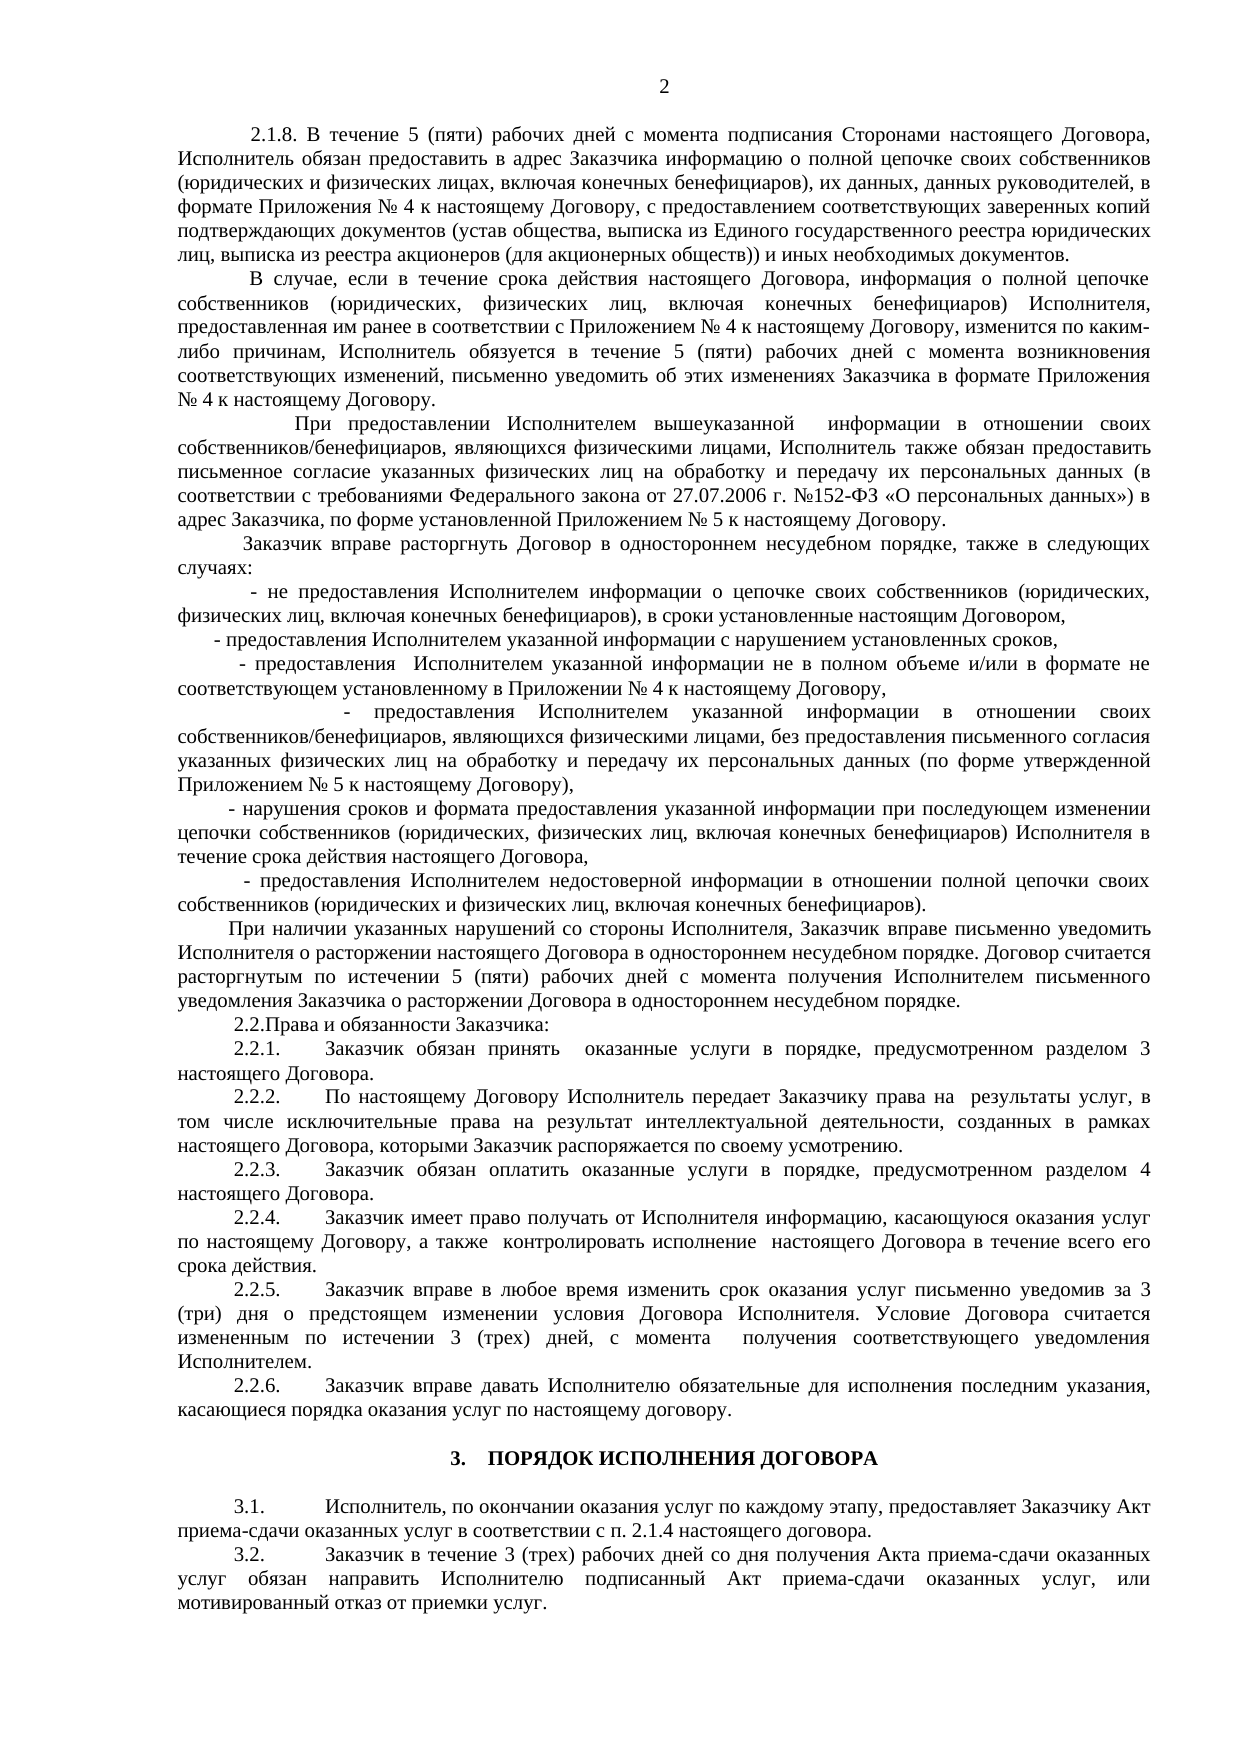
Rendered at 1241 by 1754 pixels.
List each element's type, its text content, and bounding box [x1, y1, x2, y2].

list Заказчик вправе в любое время изменить срок оказания услуг письменно уведомив за 3 (три) дня о предстоящем изменении условия Договора Исполнителя. Условие Договора считается измененным по истечении 3 (трех) дней, с момента получения соответствующего уведомления Исполнителем. [177, 1277, 1152, 1373]
text - нарушения сроков и формата предоставления указанной информации при последующем изменении цепочки собственников (юридических, физических лиц, включая конечных бенефициаров) Исполнителя в течение срока действия настоящего Договора, [177, 796, 1152, 868]
text 2.2.Права и обязанности Заказчика: [233, 1012, 1152, 1036]
list Заказчик вправе давать Исполнителю обязательные для исполнения последним указания, касающиеся порядка оказания услуг по настоящему договору. [177, 1373, 1152, 1421]
text При предоставлении Исполнителем вышеуказанной информации в отношении своих собственников/бенефициаров, являющихся физическими лицами, Исполнитель также обязан предоставить письменное согласие указанных физических лиц на обработку и передачу их персональных данных (в соответствии с требованиями Федерального закона от 27.07.2006 г. №152-ФЗ «О персональных данных») в адрес Заказчика, по форме установленной Приложением № 5 к настоящему Договору. [177, 411, 1152, 531]
text При наличии указанных нарушений со стороны Исполнителя, Заказчик вправе письменно уведомить Исполнителя о расторжении настоящего Договора в одностороннем несудебном порядке. Договор считается расторгнутым по истечении 5 (пяти) рабочих дней с момента получения Исполнителем письменного уведомления Заказчика о расторжении Договора в одностороннем несудебном порядке. [177, 916, 1152, 1012]
list По настоящему Договору Исполнитель передает Заказчику права на результаты услуг, в том числе исключительные права на результат интеллектуальной деятельности, созданных в рамках настоящего Договора, которыми Заказчик распоряжается по своему усмотрению. [177, 1084, 1152, 1157]
list Исполнитель, по окончании оказания услуг по каждому этапу, предоставляет Заказчику Акт приема-сдачи оказанных услуг в соответствии с п. 2.1.4 настоящего договора. [177, 1493, 1152, 1542]
list Заказчик обязан принять оказанные услуги в порядке, предусмотренном разделом 3 настоящего Договора. [177, 1036, 1152, 1084]
list ПОРЯДОК ИСПОЛНЕНИЯ ДОГОВОРА [177, 1445, 1152, 1469]
text - предоставления Исполнителем указанной информации не в полном объеме и/или в формате не соответствующем установленному в Приложении № 4 к настоящему Договору, [177, 651, 1152, 699]
text - предоставления Исполнителем указанной информации с нарушением установленных сроков, [177, 627, 1152, 651]
text - предоставления Исполнителем указанной информации в отношении своих собственников/бенефициаров, являющихся физическими лицами, без предоставления письменного согласия указанных физических лиц на обработку и передачу их персональных данных (по форме утвержденной Приложением № 5 к настоящему Договору), [177, 699, 1152, 796]
text В случае, если в течение срока действия настоящего Договора, информация о полной цепочке собственников (юридических, физических лиц, включая конечных бенефициаров) Исполнителя, предоставленная им ранее в соответствии с Приложением № 4 к настоящему Договору, изменится по каким-либо причинам, Исполнитель обязуется в течение 5 (пяти) рабочих дней с момента возникновения соответствующих изменений, письменно уведомить об этих изменениях Заказчика в формате Приложения № 4 к настоящему Договору. [177, 266, 1152, 411]
text - не предоставления Исполнителем информации о цепочке своих собственников (юридических, физических лиц, включая конечных бенефициаров), в сроки установленные настоящим Договором, [177, 579, 1152, 627]
text Заказчик вправе расторгнуть Договор в одностороннем несудебном порядке, также в следующих случаях: [177, 531, 1152, 579]
text 2.1.8. В течение 5 (пяти) рабочих дней с момента подписания Сторонами настоящего Договора, Исполнитель обязан предоставить в адрес Заказчика информацию о полной цепочке своих собственников (юридических и физических лицах, включая конечных бенефициаров), их данных, данных руководителей, в формате Приложения № 4 к настоящему Договору, с предоставлением соответствующих заверенных копий подтверждающих документов (устав общества, выписка из Единого государственного реестра юридических лиц, выписка из реестра акционеров (для акционерных обществ)) и иных необходимых документов. [177, 122, 1152, 266]
list Заказчик имеет право получать от Исполнителя информацию, касающуюся оказания услуг по настоящему Договору, а также контролировать исполнение настоящего Договора в течение всего его срока действия. [177, 1205, 1152, 1277]
text - предоставления Исполнителем недостоверной информации в отношении полной цепочки своих собственников (юридических и физических лиц, включая конечных бенефициаров). [177, 868, 1152, 916]
list Заказчик в течение 3 (трех) рабочих дней со дня получения Акта приема-сдачи оказанных услуг обязан направить Исполнителю подписанный Акт приема-сдачи оказанных услуг, или мотивированный отказ от приемки услуг. [177, 1542, 1152, 1614]
list Заказчик обязан оплатить оказанные услуги в порядке, предусмотренном разделом 4 настоящего Договора. [177, 1157, 1152, 1205]
